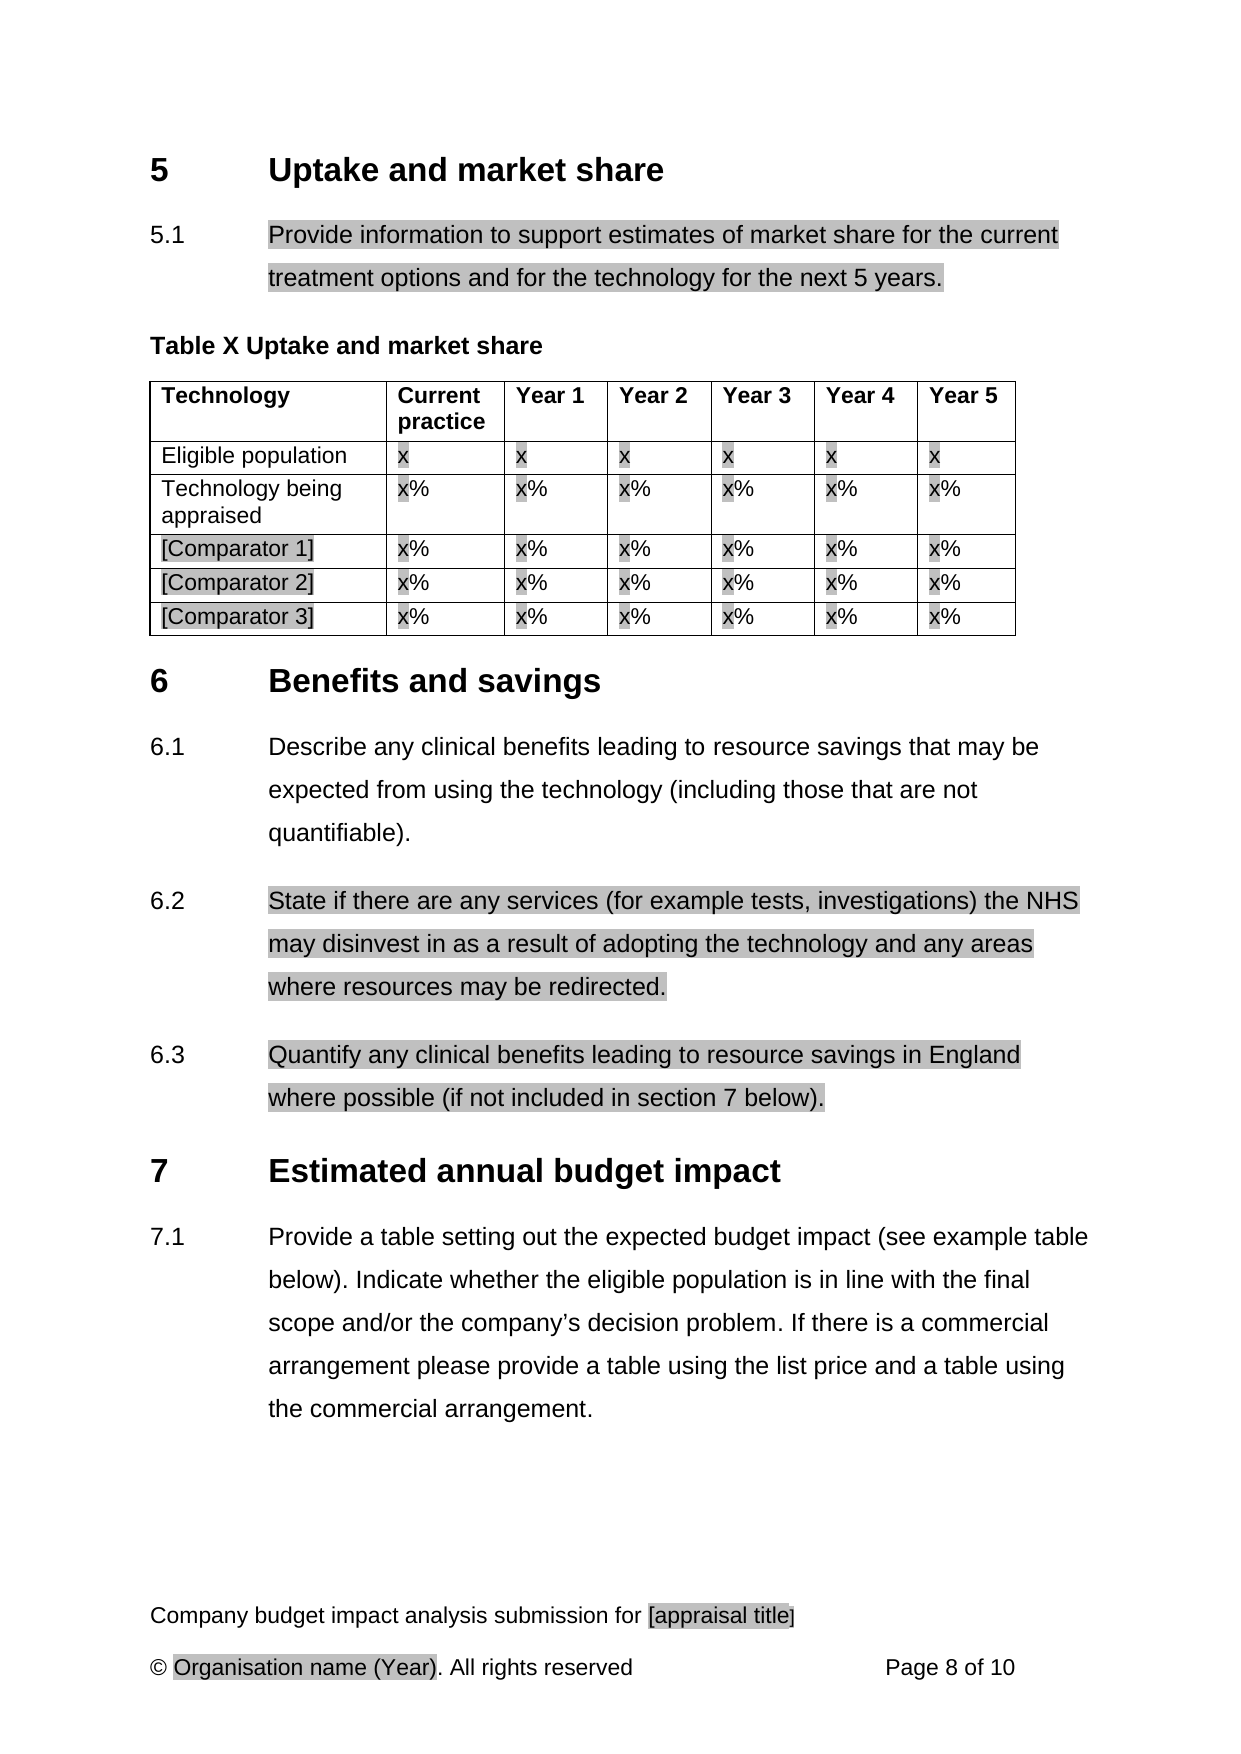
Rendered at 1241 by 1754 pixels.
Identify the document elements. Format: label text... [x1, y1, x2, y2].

text Describe any clinical benefits leading to resource savings that may be expected from using the technology (including those that are not quantifiable). [150, 731, 1090, 846]
table_header Year 1 [505, 382, 607, 441]
table_cell x% [815, 603, 917, 635]
table_cell x% [608, 475, 711, 534]
table_header Year 5 [918, 382, 1015, 441]
table_cell x% [815, 475, 917, 534]
table_cell x [387, 442, 504, 474]
table_cell Eligible population [151, 442, 386, 474]
table_cell x% [387, 535, 504, 568]
table_cell x% [712, 569, 814, 602]
table_cell x [918, 442, 1015, 474]
table_cell x% [608, 603, 711, 635]
table_cell x% [918, 535, 1015, 568]
table_header Technology [151, 382, 386, 441]
subtitle Table X Uptake and market share [150, 331, 1090, 360]
table_cell x [712, 442, 814, 474]
text Provide information to support estimates of market share for the current treatment options and for the technology for the next 5 years. [150, 220, 1090, 292]
table_cell x% [505, 569, 607, 602]
table_cell x% [918, 569, 1015, 602]
table_cell x% [815, 535, 917, 568]
table_header Year 2 [608, 382, 711, 441]
table_cell x% [712, 535, 814, 568]
table_cell Technology being appraised [151, 475, 386, 534]
subtitle Estimated annual budget impact [150, 1151, 1090, 1190]
table_cell x% [387, 569, 504, 602]
table_cell x% [387, 475, 504, 534]
table_cell [Comparator 2] [151, 569, 386, 602]
table_cell x% [387, 603, 504, 635]
table_cell x% [712, 475, 814, 534]
table_header Year 3 [712, 382, 814, 441]
subtitle Benefits and savings [150, 661, 1090, 700]
table_cell x [608, 442, 711, 474]
table_cell x% [918, 475, 1015, 534]
text Quantify any clinical benefits leading to resource savings in England where possible (if not included in section 7 below). [150, 1040, 1090, 1112]
table_cell x [505, 442, 607, 474]
table_cell x% [918, 603, 1015, 635]
table_header Year 4 [815, 382, 917, 441]
text Provide a table setting out the expected budget impact (see example table below). Indicate whether the eligible population is in line with the final scope and/or the company’s decision problem. If there is a commercial arrangement please provide a table using the list price and a table using the commercial arrangement. [150, 1222, 1090, 1423]
text State if there are any services (for example tests, investigations) the NHS may disinvest in as a result of adopting the technology and any areas where resources may be redirected. [150, 886, 1090, 1001]
table_cell x% [815, 569, 917, 602]
table_cell x% [608, 535, 711, 568]
table_cell [Comparator 1] [151, 535, 386, 568]
table_cell x% [505, 475, 607, 534]
table_cell [Comparator 3] [151, 603, 386, 635]
subtitle Uptake and market share [150, 150, 1090, 188]
table_cell x [815, 442, 917, 474]
table_cell x% [505, 603, 607, 635]
table_cell x% [712, 603, 814, 635]
table_cell x% [505, 535, 607, 568]
table_header Current practice [387, 382, 504, 441]
table_cell x% [608, 569, 711, 602]
